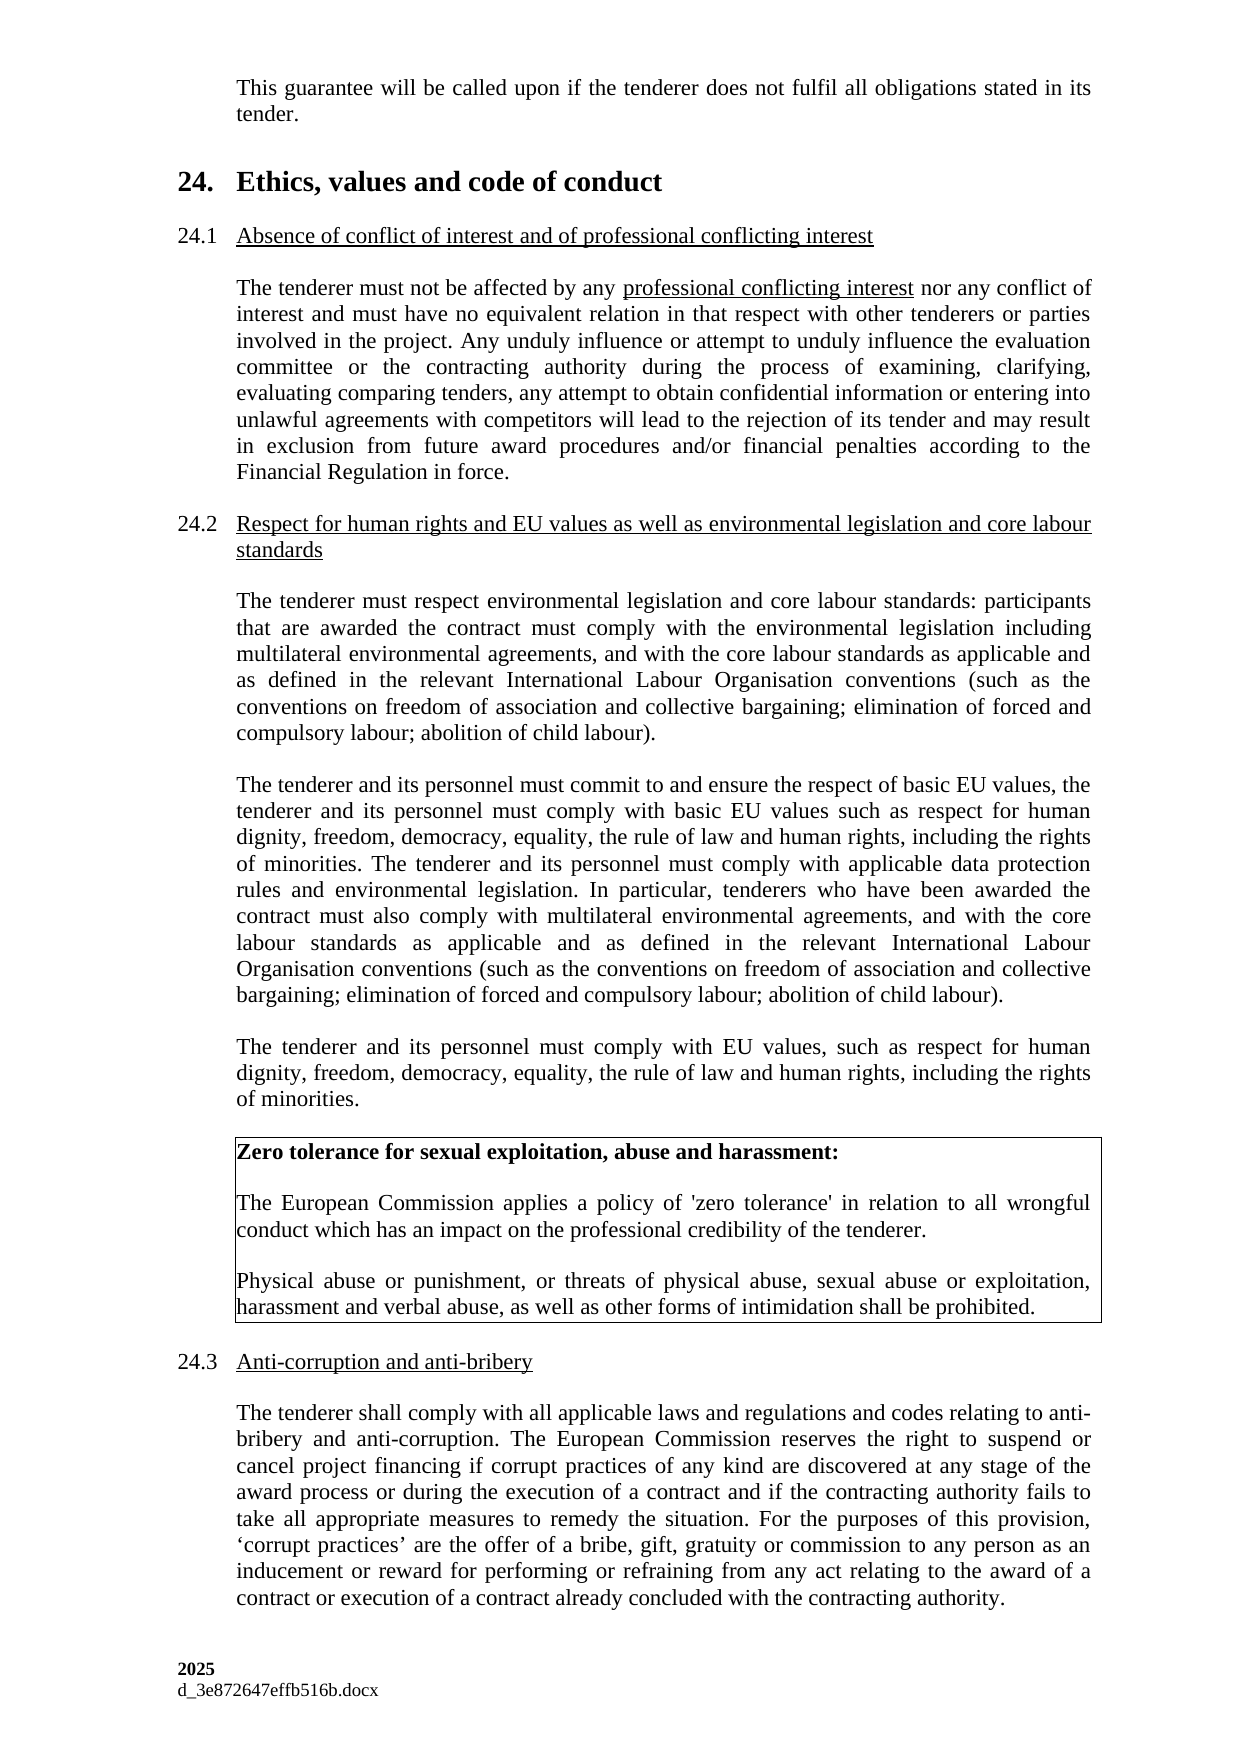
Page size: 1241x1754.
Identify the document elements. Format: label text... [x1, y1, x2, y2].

text Physical abuse or punishment, or threats of physical abuse, sexual abuse or exploitation, harassment and verbal abuse, as well as other forms of intimidation shall be prohibited. [236, 1266, 1101, 1322]
subtitle 24.1 Absence of conflict of interest and of professional conflicting interest [177, 223, 1092, 249]
text Zero tolerance for sexual exploitation, abuse and harassment: [236, 1138, 1101, 1164]
subtitle The tenderer must respect environmental legislation and core labour standards: participants that are awarded the contract must comply with the environmental legislation including multilateral environmental agreements, and with the core labour standards as applicable and as defined in the relevant International Labour Organisation conventions (such as the conventions on freedom of association and collective bargaining; elimination of forced and compulsory labour; abolition of child labour). [236, 587, 1092, 746]
subtitle 24.3 Anti-corruption and anti-bribery [177, 1348, 1092, 1374]
text The tenderer must not be affected by any professional conflicting interest nor any conflict of interest and must have no equivalent relation in that respect with other tenderers or parties involved in the project. Any unduly influence or attempt to unduly influence the evaluation committee or the contracting authority during the process of examining, clarifying, evaluating comparing tenders, any attempt to obtain confidential information or entering into unlawful agreements with competitors will lead to the rejection of its tender and may result in exclusion from future award procedures and/or financial penalties according to the Financial Regulation in force. [236, 274, 1092, 485]
text This guarantee will be called upon if the tenderer does not fulfil all obligations stated in its tender. [236, 74, 1092, 127]
subtitle 24. Ethics, values and code of conduct [177, 164, 1092, 198]
subtitle The tenderer and its personnel must comply with EU values, such as respect for human dignity, freedom, democracy, equality, the rule of law and human rights, including the rights of minorities. [236, 1033, 1092, 1112]
subtitle 24.2 Respect for human rights and EU values as well as environmental legislation and core labour standards [177, 510, 1092, 562]
subtitle The tenderer and its personnel must commit to and ensure the respect of basic EU values, the tenderer and its personnel must comply with basic EU values such as respect for human dignity, freedom, democracy, equality, the rule of law and human rights, including the rights of minorities. The tenderer and its personnel must comply with applicable data protection rules and environmental legislation. In particular, tenderers who have been awarded the contract must also comply with multilateral environmental agreements, and with the core labour standards as applicable and as defined in the relevant International Labour Organisation conventions (such as the conventions on freedom of association and collective bargaining; elimination of forced and compulsory labour; abolition of child labour). [236, 771, 1092, 1008]
text The tenderer shall comply with all applicable laws and regulations and codes relating to anti-bribery and anti-corruption. The European Commission reserves the right to suspend or cancel project financing if corrupt practices of any kind are discovered at any stage of the award process or during the execution of a contract and if the contracting authority fails to take all appropriate measures to remedy the situation. For the purposes of this provision, ‘corrupt practices’ are the offer of a bribe, gift, gratuity or commission to any person as an inducement or reward for performing or refraining from any act relating to the award of a contract or execution of a contract already concluded with the contracting authority. [236, 1399, 1092, 1610]
text The European Commission applies a policy of 'zero tolerance' in relation to all wrongful conduct which has an impact on the professional credibility of the tenderer. [236, 1188, 1101, 1242]
